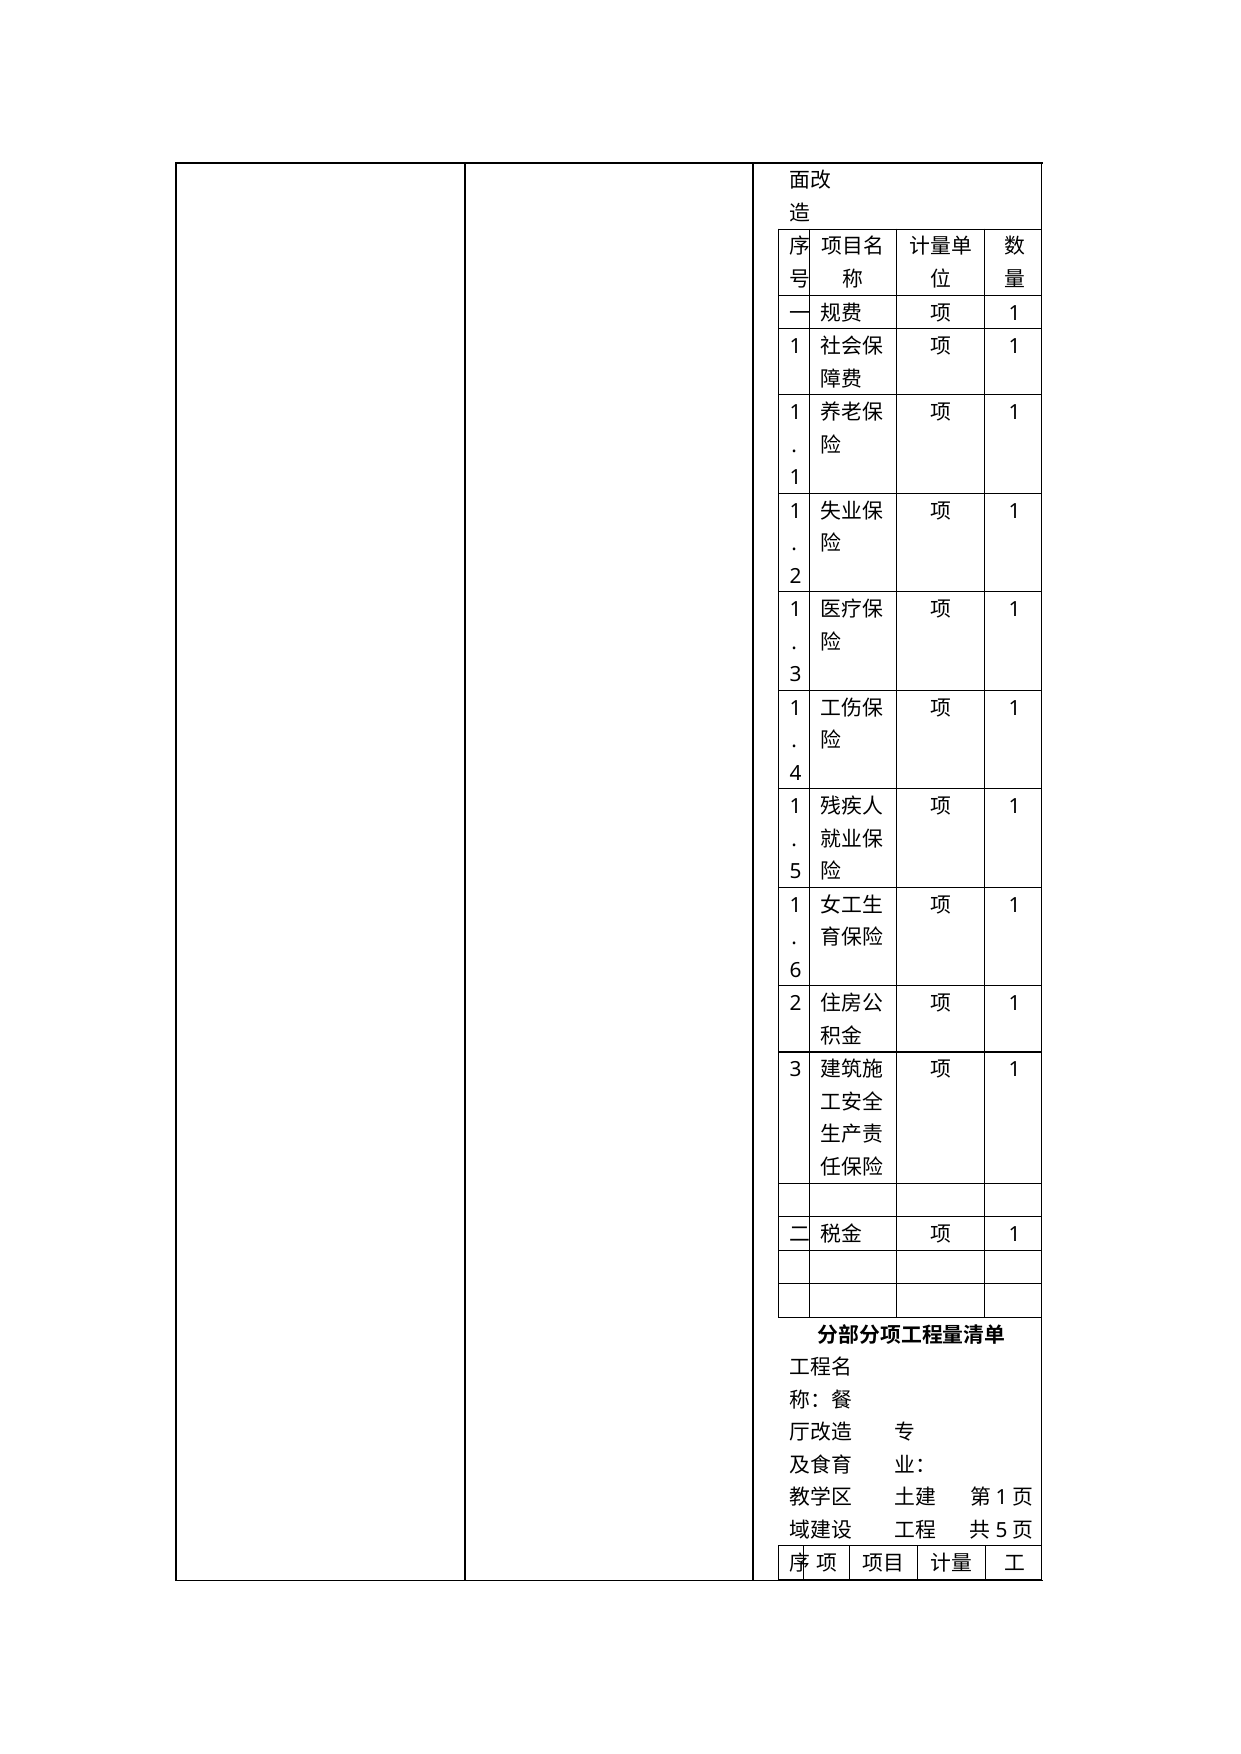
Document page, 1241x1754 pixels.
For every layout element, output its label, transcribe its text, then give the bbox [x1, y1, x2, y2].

table_cell 1 [177, 164, 464, 1580]
table_cell [466, 164, 752, 1580]
table_cell [754, 164, 809, 1580]
